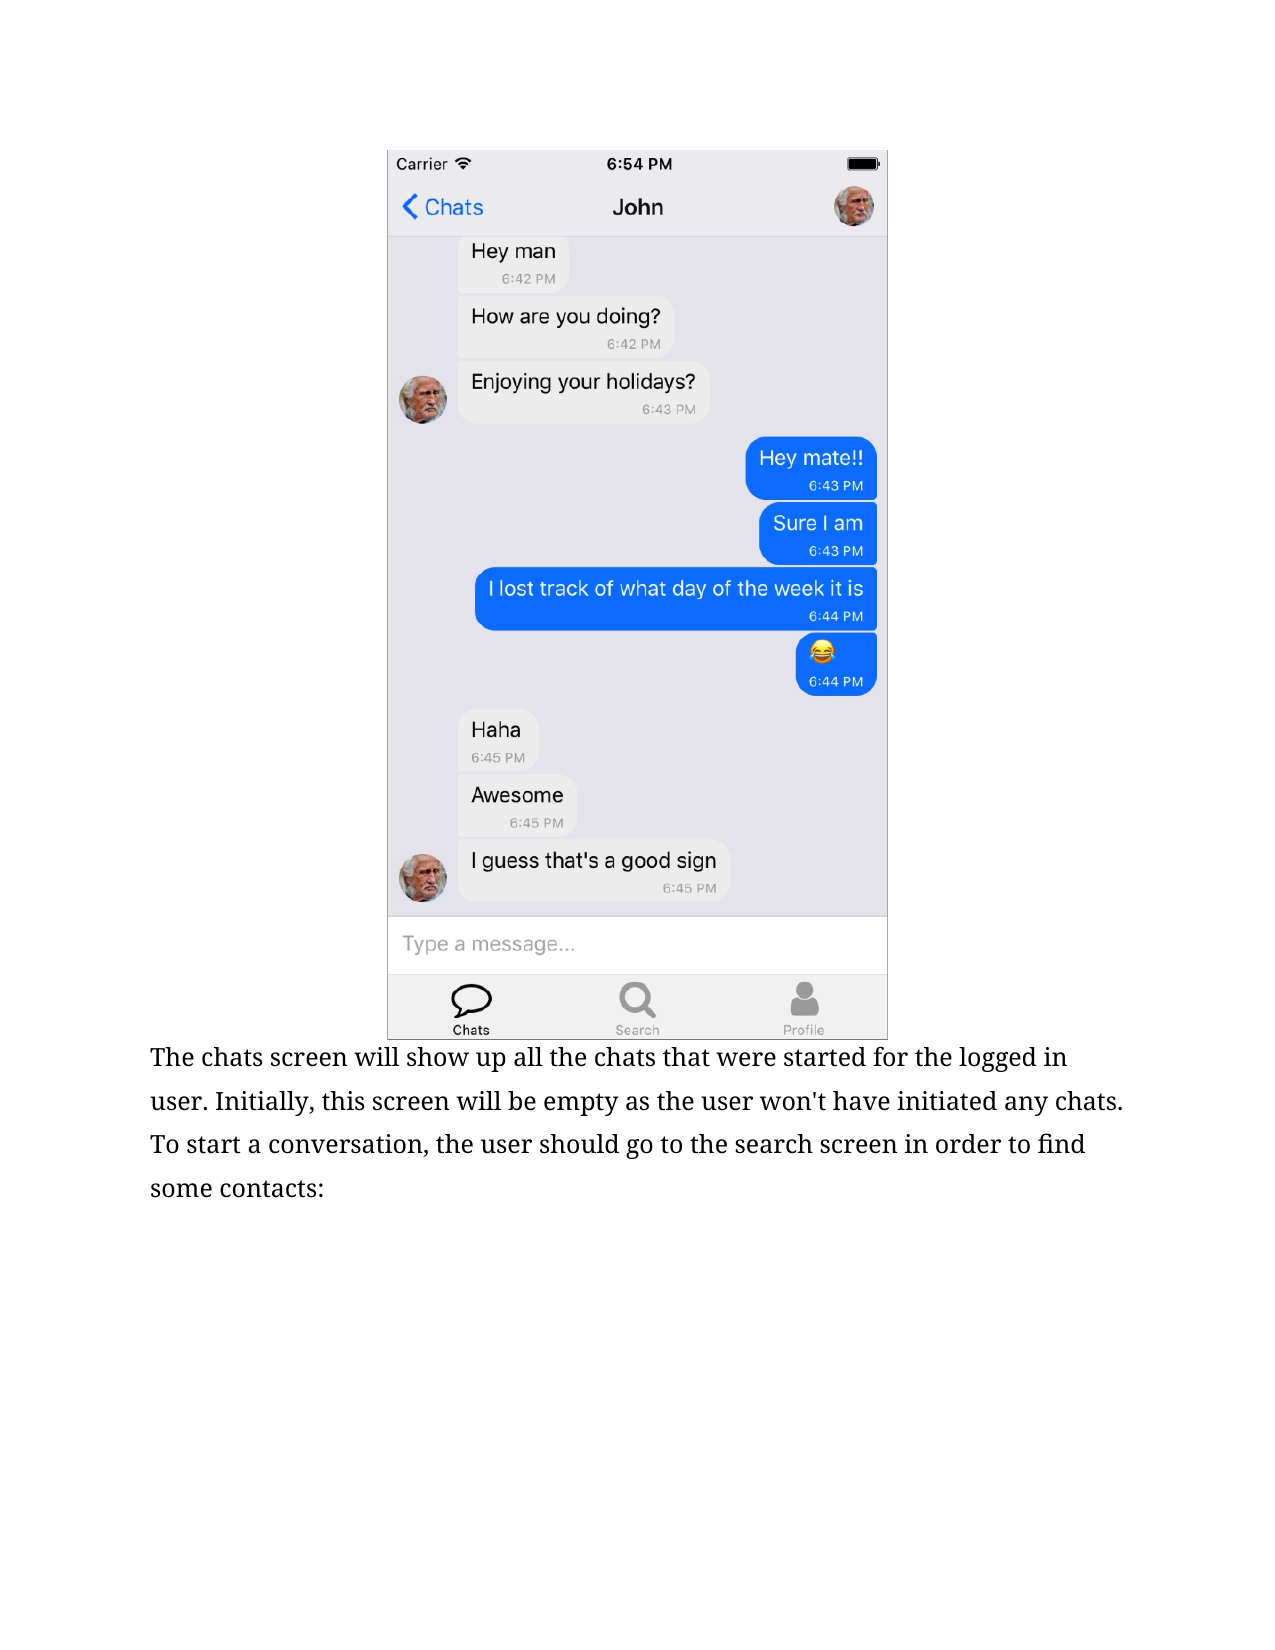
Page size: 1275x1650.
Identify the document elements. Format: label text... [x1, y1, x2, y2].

text The chats screen will show up all the chats that were started for the logged in user. Initially, this screen will be empty as the user won't have initiated any chats. To start a conversation, the user should go to the search screen in order to find some contacts: [150, 757, 1125, 1205]
picture [387, 150, 888, 1040]
